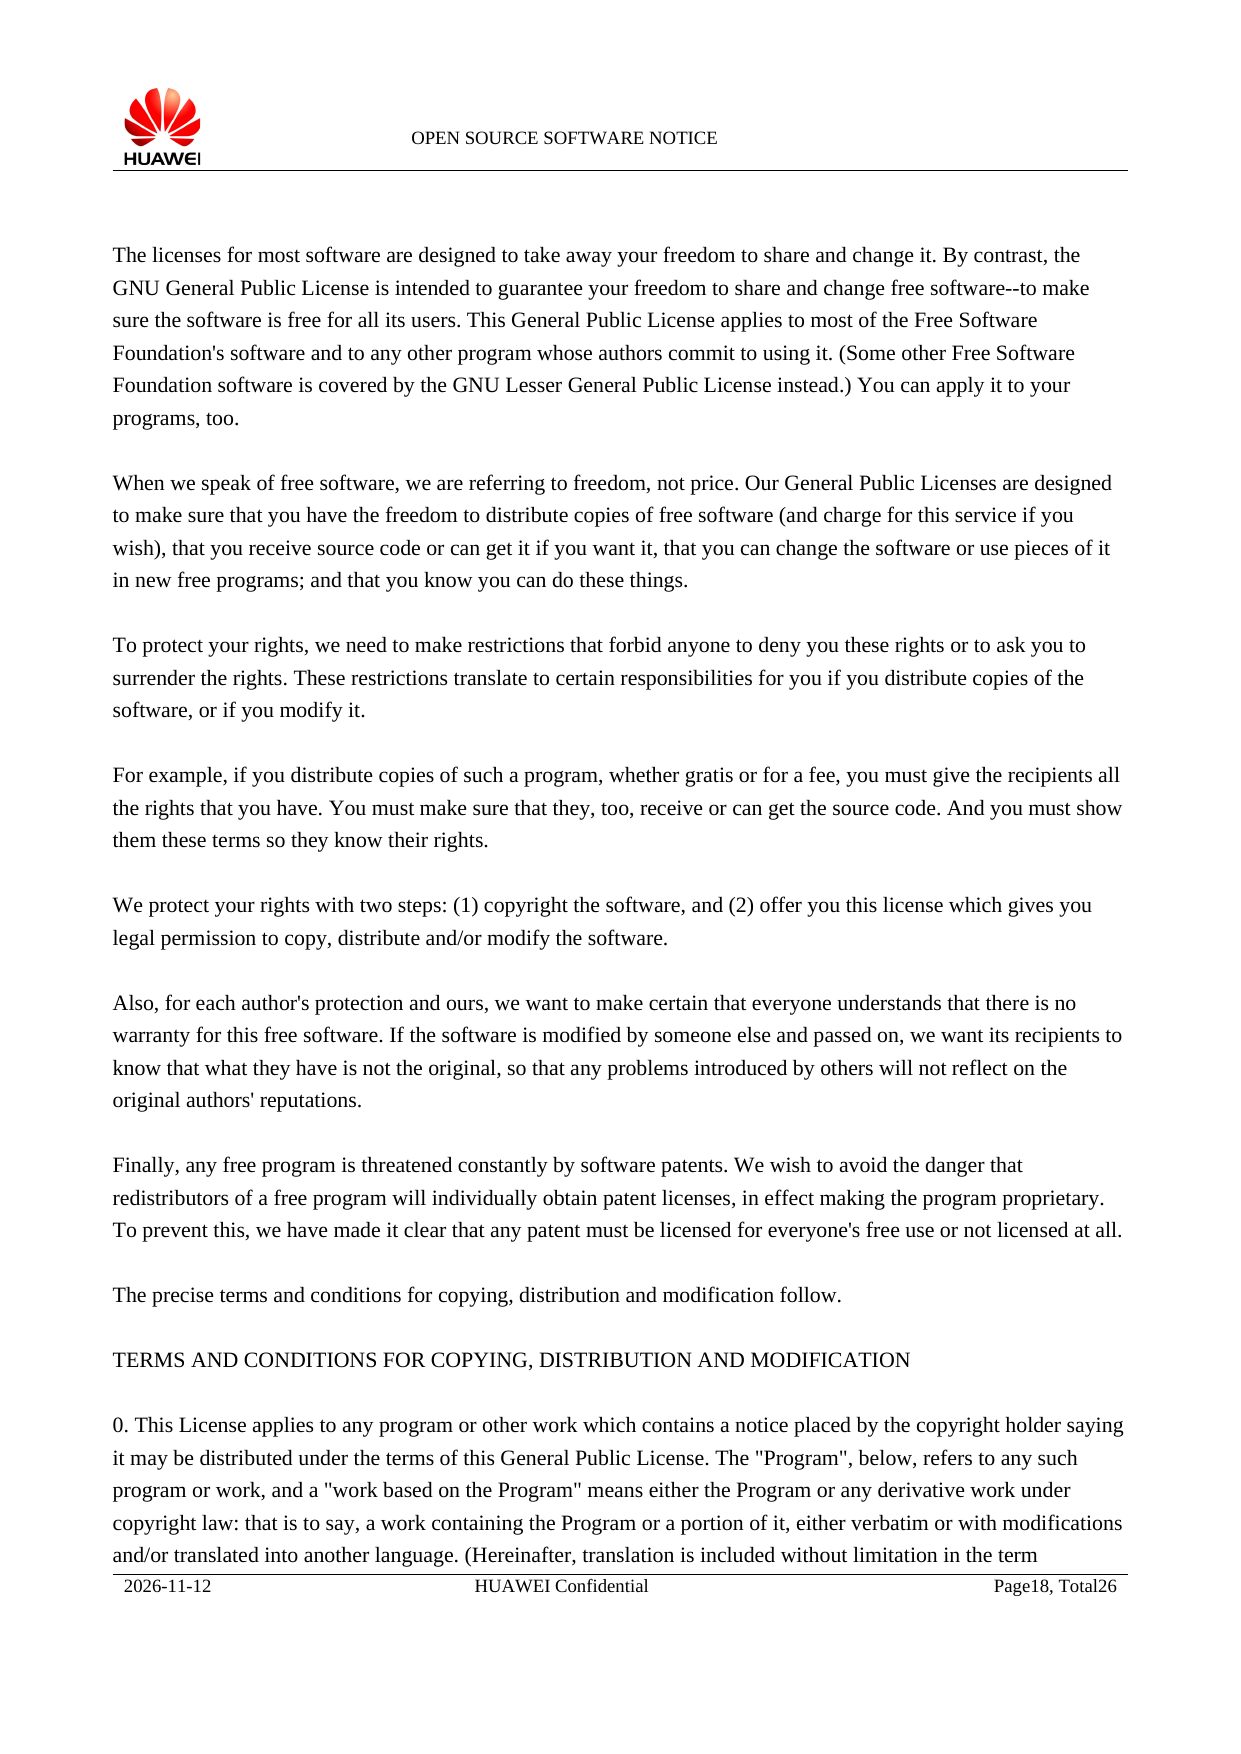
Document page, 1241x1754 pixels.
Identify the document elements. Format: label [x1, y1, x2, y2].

picture [124, 88, 201, 165]
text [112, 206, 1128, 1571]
